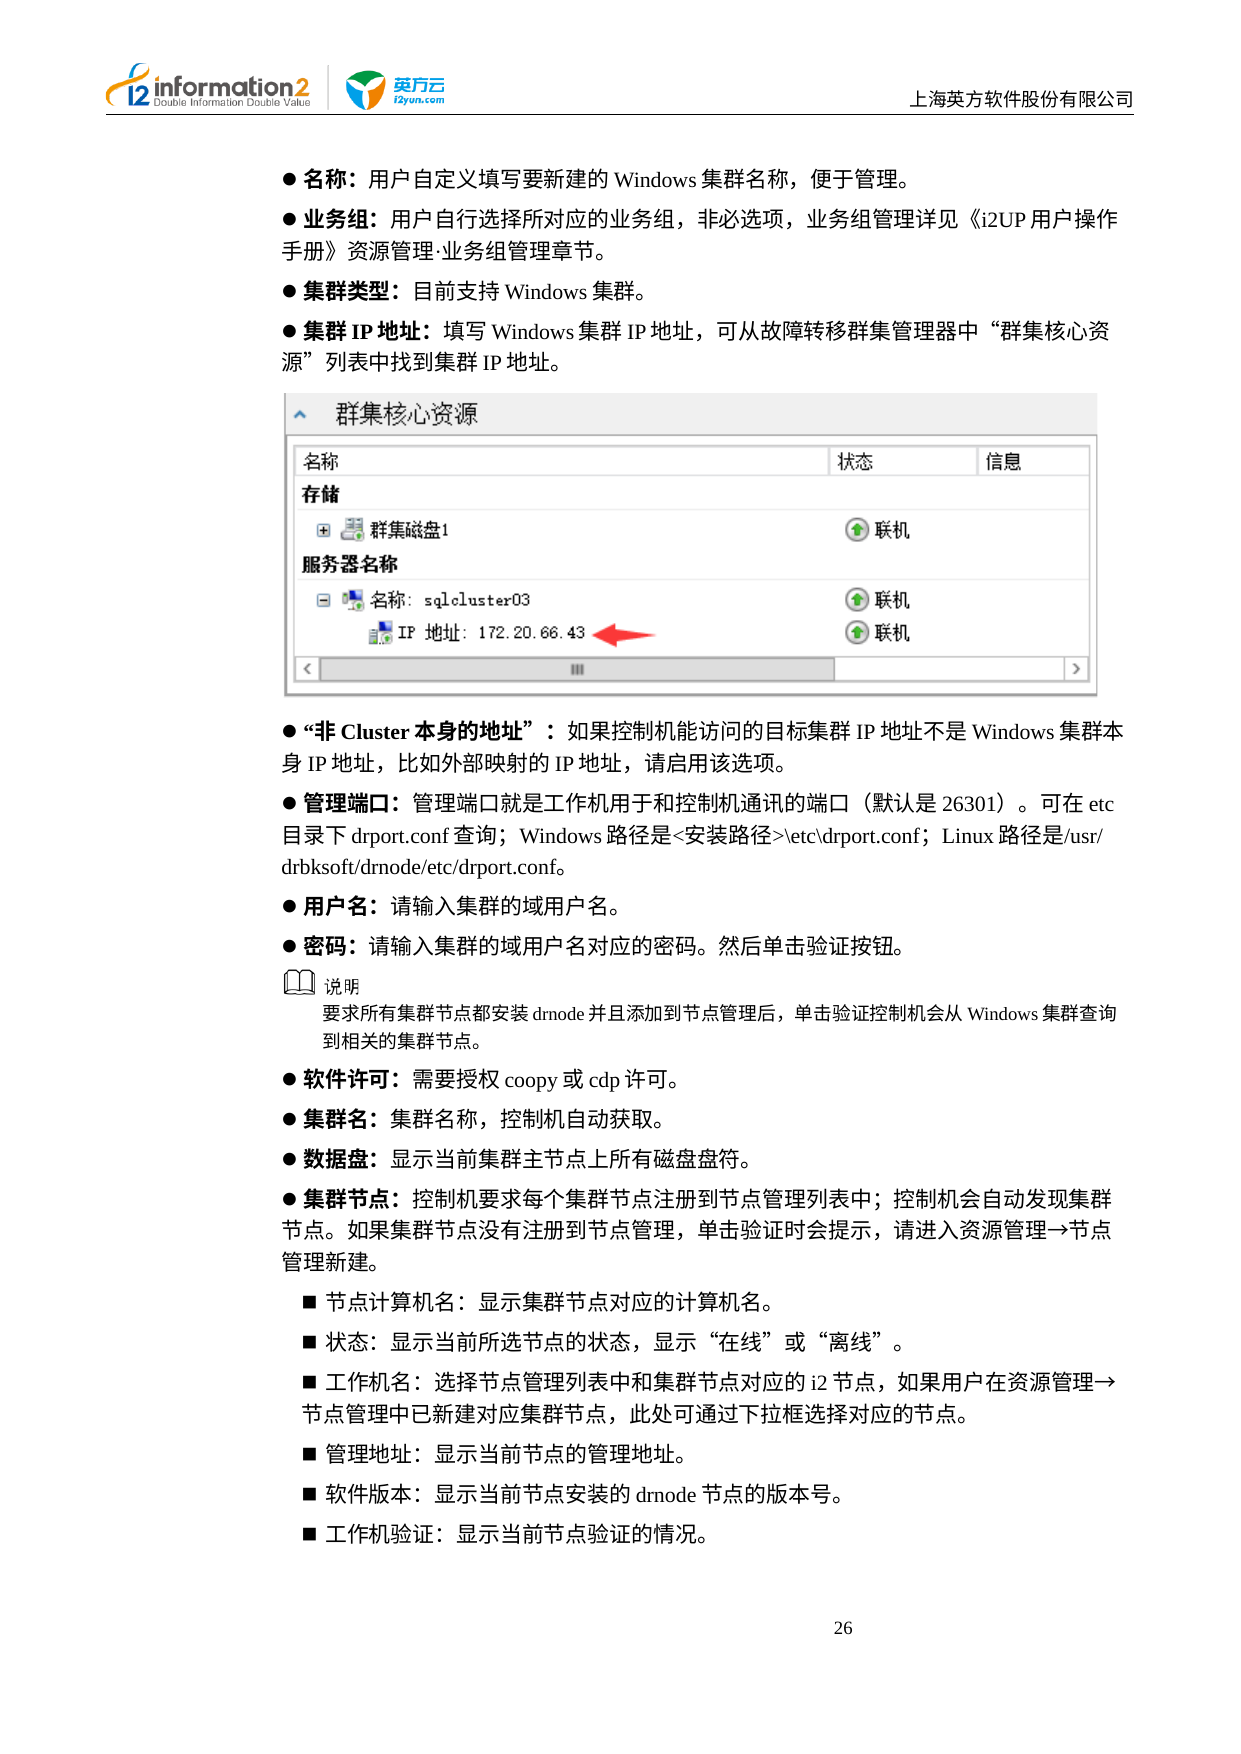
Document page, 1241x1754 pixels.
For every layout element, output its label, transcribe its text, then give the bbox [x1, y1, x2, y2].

text 管理端口：管理端口就是工作机用于和控制机通讯的端口（默认是26301）。可在etc目录下drport.conf查询；Windows路径是<安装路径>\etc\drport.conf；Linux路径是/usr/drbksoft/drnode/etc/drport.conf。 [281, 786, 1134, 881]
picture [283, 969, 359, 995]
picture [433, 85, 444, 90]
text 状态：显示当前所选节点的状态，显示“在线”或“离线”。 [301, 1325, 1134, 1357]
text 工作机名：选择节点管理列表中和集群节点对应的i2节点，如果用户在资源管理→节点管理中已新建对应集群节点，此处可通过下拉框选择对应的节点。 [301, 1365, 1134, 1428]
text 要求所有集群节点都安装drnode并且添加到节点管理后，单击验证控制机会从Windows集群查询到相关的集群节点。 [322, 999, 1134, 1053]
picture [105, 52, 444, 110]
text 集群名：集群名称，控制机自动获取。 [281, 1102, 1134, 1133]
text 业务组：用户自行选择所对应的业务组，非必选项，业务组管理详见《i2UP用户操作手册》资源管理·业务组管理章节。 [281, 202, 1134, 265]
picture [283, 393, 1098, 698]
text 软件版本：显示当前节点安装的drnode节点的版本号。 [301, 1477, 1134, 1508]
text 数据盘：显示当前集群主节点上所有磁盘盘符。 [281, 1142, 1134, 1173]
text “非Cluster本身的地址”：如果控制机能访问的目标集群IP地址不是Windows集群本身IP地址，比如外部映射的IP地址，请启用该选项。 [281, 714, 1134, 778]
text 名称：用户自定义填写要新建的Windows集群名称，便于管理。 [281, 162, 1134, 194]
text 密码：请输入集群的域用户名对应的密码。然后单击验证按钮。 [281, 929, 1134, 961]
text 节点计算机名：显示集群节点对应的计算机名。 [301, 1285, 1134, 1317]
text 集群类型：目前支持Windows集群。 [281, 274, 1134, 305]
text 工作机验证：显示当前节点验证的情况。 [301, 1517, 1134, 1548]
text 集群IP地址：填写Windows集群IP地址，可从故障转移群集管理器中“群集核心资源”列表中找到集群IP地址。 [281, 314, 1134, 377]
text 集群节点：控制机要求每个集群节点注册到节点管理列表中；控制机会自动发现集群节点。如果集群节点没有注册到节点管理，单击验证时会提示，请进入资源管理→节点管理新建。 [281, 1182, 1134, 1277]
text 软件许可：需要授权coopy或cdp许可。 [281, 1062, 1134, 1093]
text 管理地址：显示当前节点的管理地址。 [301, 1437, 1134, 1468]
text 用户名：请输入集群的域用户名。 [281, 889, 1134, 921]
